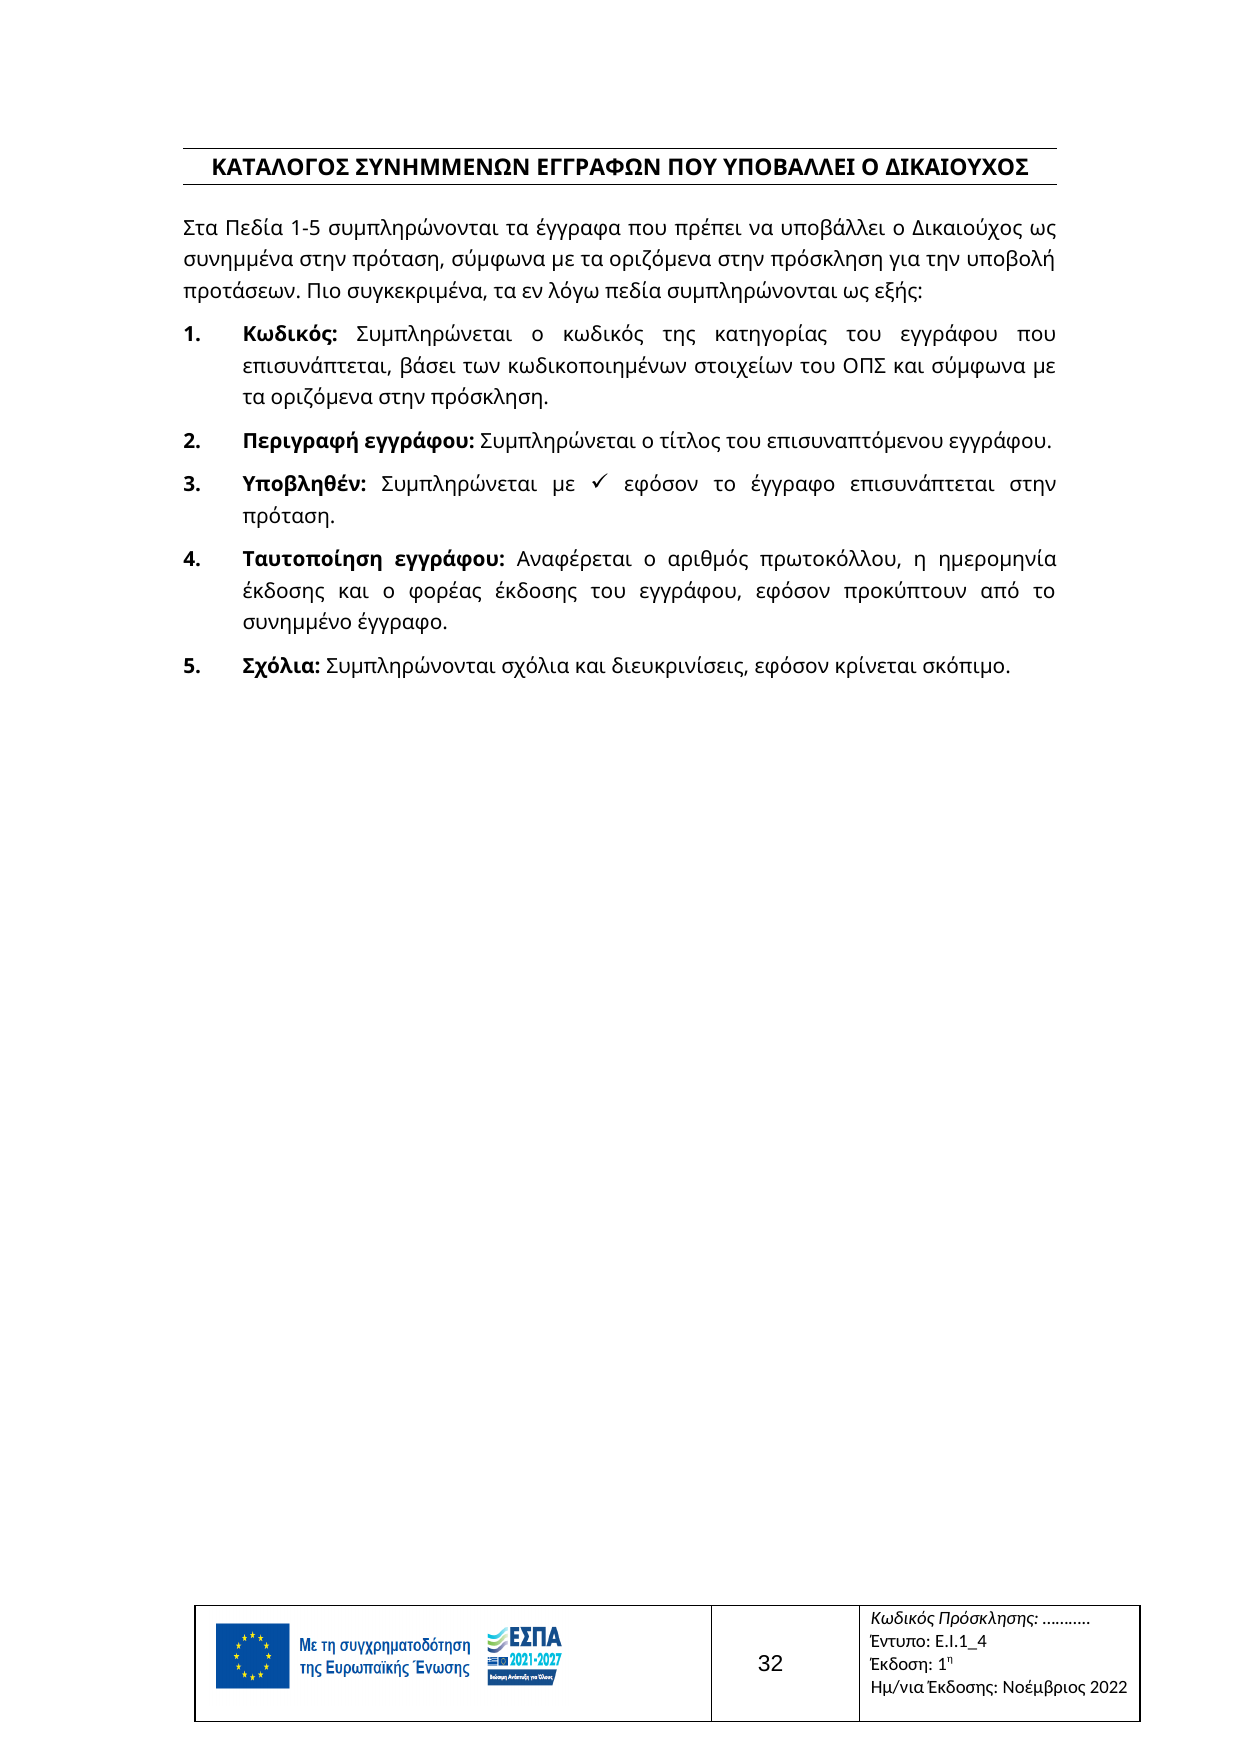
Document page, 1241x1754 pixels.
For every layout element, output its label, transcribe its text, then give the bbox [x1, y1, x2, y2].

list Ταυτοποίηση εγγράφου: Αναφέρεται ο αριθμός πρωτοκόλλου, η ημερομηνία έκδοσης και ο φορέας έκδοσης του εγγράφου, εφόσον προκύπτουν από το συνημμένο έγγραφο. [183, 544, 1057, 636]
list Σχόλια: Συμπληρώνονται σχόλια και διευκρινίσεις, εφόσον κρίνεται σκόπιμο. [183, 651, 1057, 679]
picture [206, 1606, 569, 1706]
list Υποβληθέν: Συμπληρώνεται με εφόσον το έγγραφο επισυνάπτεται στην πρόταση. [183, 469, 1057, 529]
subtitle ΚΑΤΑΛΟΓΟΣ ΣΥΝΗΜΜΕΝΩΝ ΕΓΓΡΑΦΩΝ ΠΟΥ ΥΠΟΒΑΛΛΕΙ Ο ΔΙΚΑΙΟΥΧΟΣ [183, 149, 1057, 184]
list Περιγραφή εγγράφου: Συμπληρώνεται ο τίτλος του επισυναπτόμενου εγγράφου. [183, 426, 1057, 454]
text Στα Πεδία 1-5 συμπληρώνονται τα έγγραφα που πρέπει να υποβάλλει ο Δικαιούχος ως συνημμένα στην πρόταση, σύμφωνα με τα οριζόμενα στην πρόσκληση για την υποβολή προτάσεων. Πιο συγκεκριμένα, τα εν λόγω πεδία συμπληρώνονται ως εξής: [183, 213, 1057, 304]
list Κωδικός: Συμπληρώνεται ο κωδικός της κατηγορίας του εγγράφου που επισυνάπτεται, βάσει των κωδικοποιημένων στοιχείων του ΟΠΣ και σύμφωνα με τα οριζόμενα στην πρόσκληση. [183, 319, 1057, 411]
